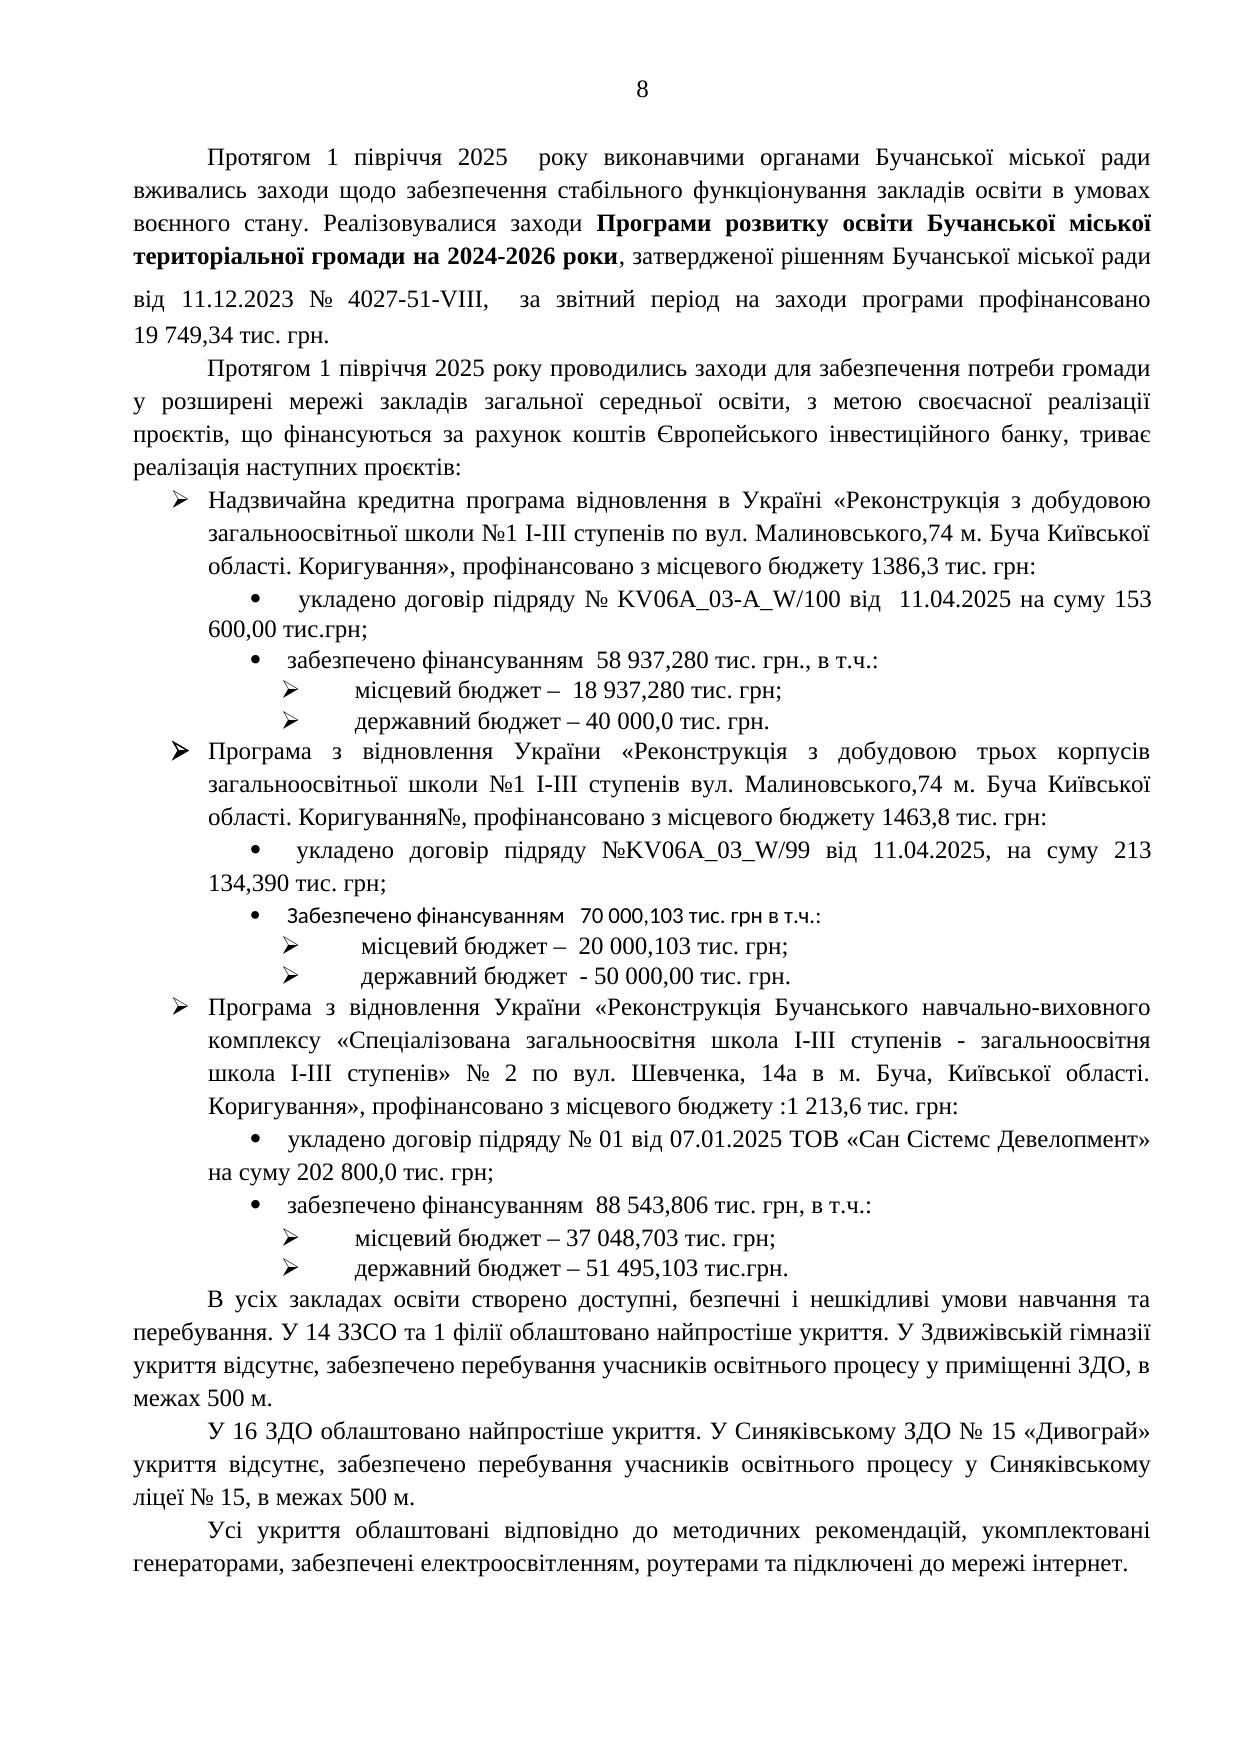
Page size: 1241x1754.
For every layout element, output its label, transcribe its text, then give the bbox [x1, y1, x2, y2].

text В усіх закладах освіти створено доступні, безпечні і нешкідливі умови навчання та перебування. У 14 ЗЗСО та 1 філії облаштовано найпростіше укриття. У Здвижівській гімназії укриття відсутнє, забезпечено перебування учасників освітнього процесу у приміщенні ЗДО, в межах 500 м. [133, 1284, 1152, 1412]
list укладено договір підряду № 01 від 07.01.2025 ТОВ «Сан Сістемс Девелопмент» на суму 202 800,0 тис. грн; [208, 1124, 1152, 1186]
text Усі укриття облаштовані відповідно до методичних рекомендацій, укомплектовані генераторами, забезпечені електроосвітленням, роутерами та підключені до мережі інтернет. [133, 1515, 1152, 1577]
list державний бюджет – 40 000,0 тис. грн. [208, 706, 1152, 734]
list забезпечено фінансуванням 58 937,280 тис. грн., в т.ч.: [208, 645, 1152, 674]
list державний бюджет - 50 000,00 тис. грн. [208, 961, 1152, 990]
text Протягом 1 півріччя 2025 року проводились заходи для забезпечення потреби громади у розширені мережі закладів загальної середньої освіти, з метою своєчасної реалізації проєктів, що фінансуються за рахунок коштів Європейського інвестиційного банку, триває реалізація наступних проєктів: [133, 353, 1152, 481]
list місцевий бюджет – 20 000,103 тис. грн; [208, 931, 1152, 960]
list укладено договір підряду №KV06A_03_W/99 від 11.04.2025, на суму 213 134,390 тис. грн; [208, 835, 1152, 897]
list Програма з відновлення України «Реконструкція з добудовою трьох корпусів загальноосвітньої школи №1 І-ІІІ ступенів вул. Малиновського,74 м. Буча Київської області. Коригування№, профінансовано з місцевого бюджету 1463,8 тис. грн: [170, 736, 1152, 831]
list забезпечено фінансуванням 88 543,806 тис. грн, в т.ч.: [208, 1190, 1152, 1219]
list місцевий бюджет – 37 048,703 тис. грн; [208, 1223, 1152, 1252]
subtitle Програма з відновлення України «Реконструкція Бучанського навчально-виховного комплексу «Спеціалізована загальноосвітня школа І-ІІІ ступенів - загальноосвітня школа І-ІІІ ступенів» № 2 по вул. Шевченка, 14а в м. Буча, Київської області. Коригування», профінансовано з місцевого бюджету :1 213,6 тис. грн: [170, 992, 1152, 1120]
list місцевий бюджет – 18 937,280 тис. грн; [208, 675, 1152, 704]
text Протягом 1 півріччя 2025 року виконавчими органами Бучанської міської ради вживались заходи щодо забезпечення стабільного функціонування закладів освіти в умовах воєнного стану. Реалізовувалися заходи Програми розвитку освіти Бучанської міської територіальної громади на 2024-2026 роки, затвердженої рішенням Бучанської міської ради від 11.12.2023 № 4027-51-VIІІ, за звітний період на заходи програми профінансовано 19 749,34 тис. грн. [133, 142, 1152, 349]
subtitle Надзвичайна кредитна програма відновлення в Україні «Реконструкція з добудовою загальноосвітньої школи №1 І-ІІІ ступенів по вул. Малиновського,74 м. Буча Київської області. Коригування», профінансовано з місцевого бюджету 1386,3 тис. грн: [170, 485, 1152, 580]
list державний бюджет – 51 495,103 тис.грн. [208, 1253, 1152, 1282]
text У 16 ЗДО облаштовано найпростіше укриття. У Синяківському ЗДО № 15 «Дивограй» укриття відсутнє, забезпечено перебування учасників освітнього процесу у Синяківському ліцеї № 15, в межах 500 м. [133, 1416, 1152, 1511]
list Забезпечено фінансуванням 70 000,103 тис. грн в т.ч.: [208, 901, 1152, 929]
list укладено договір підряду № KV06A_03-А_W/100 від 11.04.2025 на суму 153 600,00 тис.грн; [208, 584, 1152, 643]
